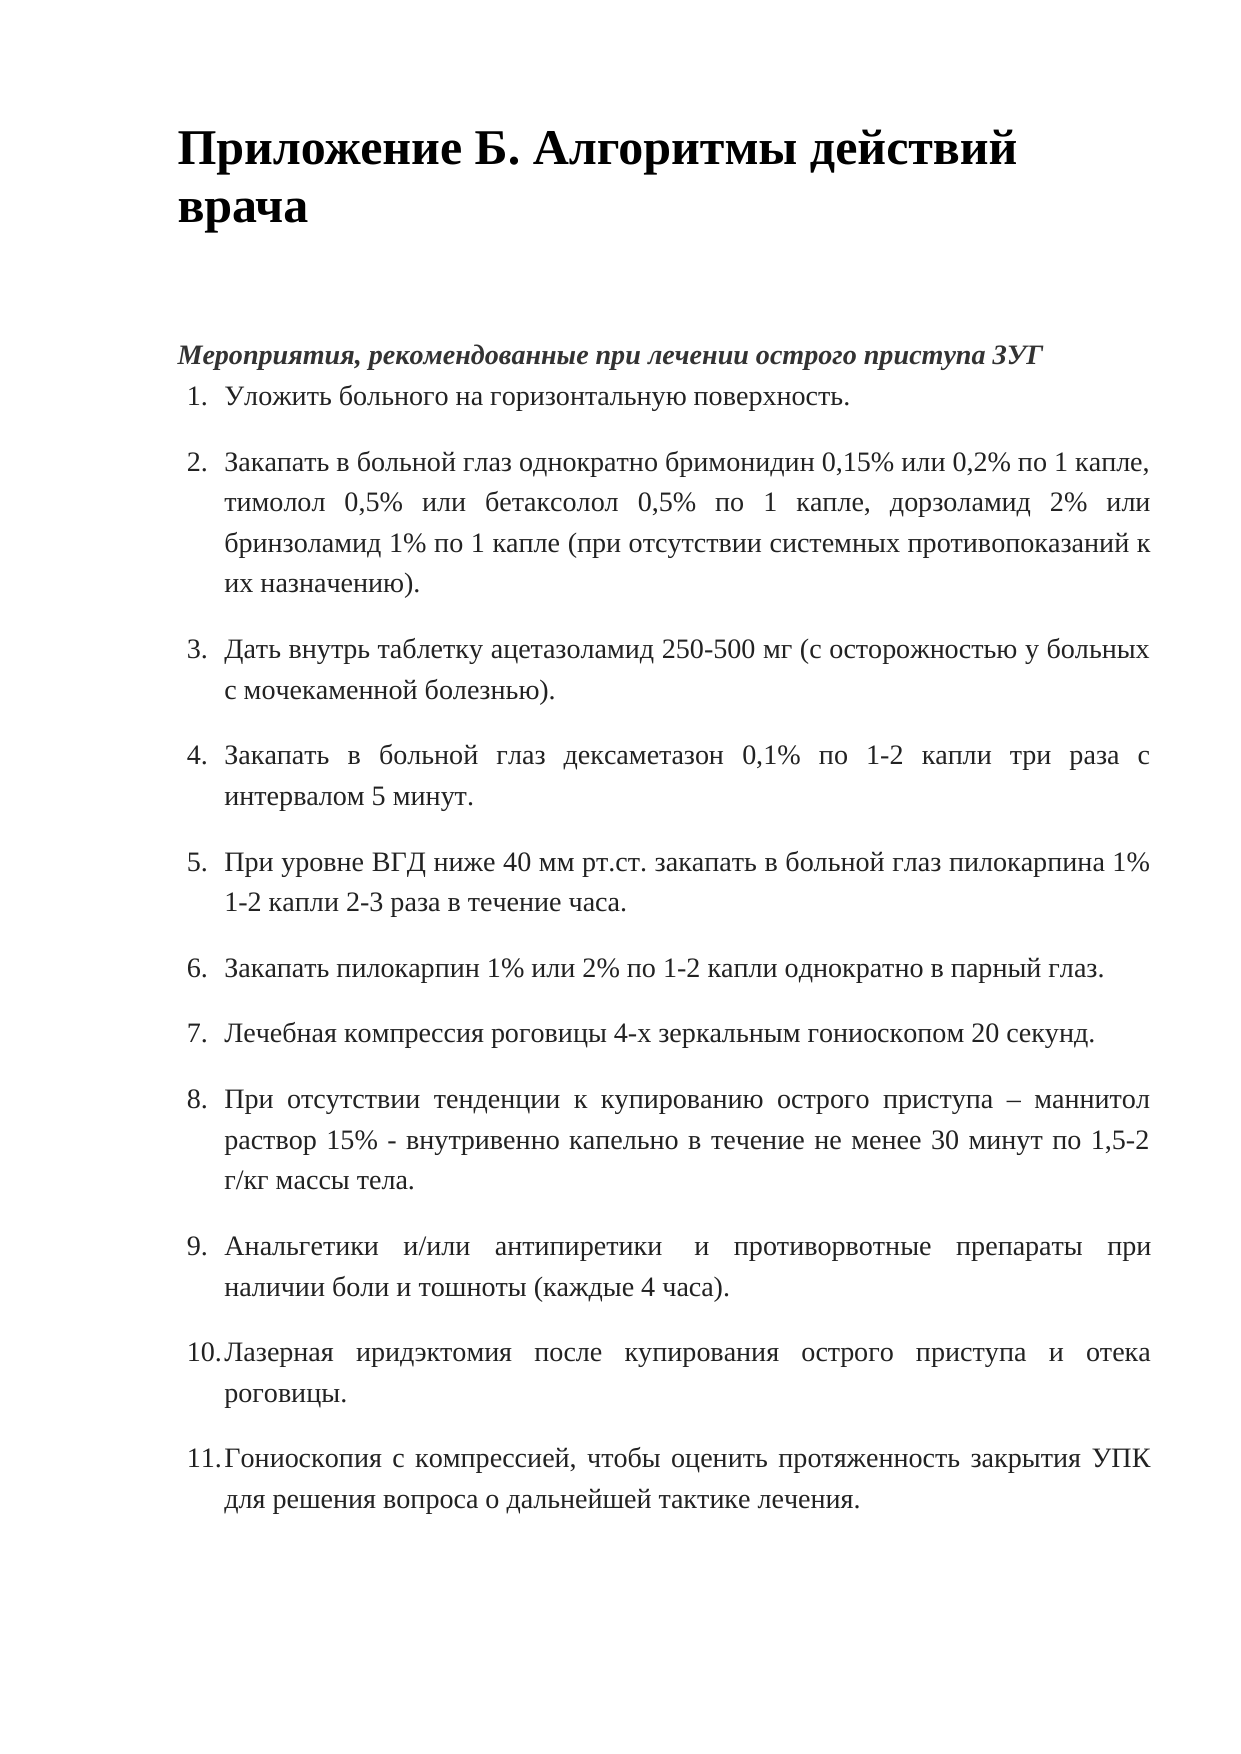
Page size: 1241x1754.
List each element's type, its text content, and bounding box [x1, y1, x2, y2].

list Анальгетики и/или антипиретики и противорвотные препараты при наличии боли и тошноты (каждые 4 часа). [187, 1221, 1152, 1302]
list Закапать в больной глаз однократно бримонидин 0,15% или 0,2% по 1 капле, тимолол 0,5% или бетаксолол 0,5% по 1 капле, дорзоламид 2% или бринзоламид 1% по 1 капле (при отсутствии системных противопоказаний к их назначению). [187, 436, 1152, 599]
list Гониоскопия с компрессией, чтобы оценить протяженность закрытия УПК для решения вопроса о дальнейшей тактике лечения. [187, 1433, 1152, 1514]
list При уровне ВГД ниже 40 мм рт.ст. закапать в больной глаз пилокарпина 1% 1-2 капли 2-3 раза в течение часа. [187, 836, 1152, 918]
list Закапать в больной глаз дексаметазон 0,1% по 1-2 капли три раза с интервалом 5 минут. [187, 730, 1152, 811]
list При отсутствии тенденции к купированию острого приступа – маннитол раствор 15% - внутривенно капельно в течение не менее 30 минут по 1,5-2 г/кг массы тела. [187, 1074, 1152, 1196]
list Дать внутрь таблетку ацетазоламид 250-500 мг (с осторожностью у больных с мочекаменной болезнью). [187, 624, 1152, 705]
list Уложить больного на горизонтальную поверхность. [187, 371, 1152, 411]
text Мероприятия, рекомендованные при лечении острого приступа ЗУГ [177, 330, 1152, 371]
list Лазерная иридэктомия после купирования острого приступа и отека роговицы. [187, 1327, 1152, 1408]
list Лечебная компрессия роговицы 4-х зеркальным гониоскопом 20 секунд. [187, 1008, 1152, 1049]
list Закапать пилокарпин 1% или 2% по 1-2 капли однократно в парный глаз. [187, 943, 1152, 983]
text Приложение Б. Алгоритмы действий врача [177, 118, 1152, 233]
